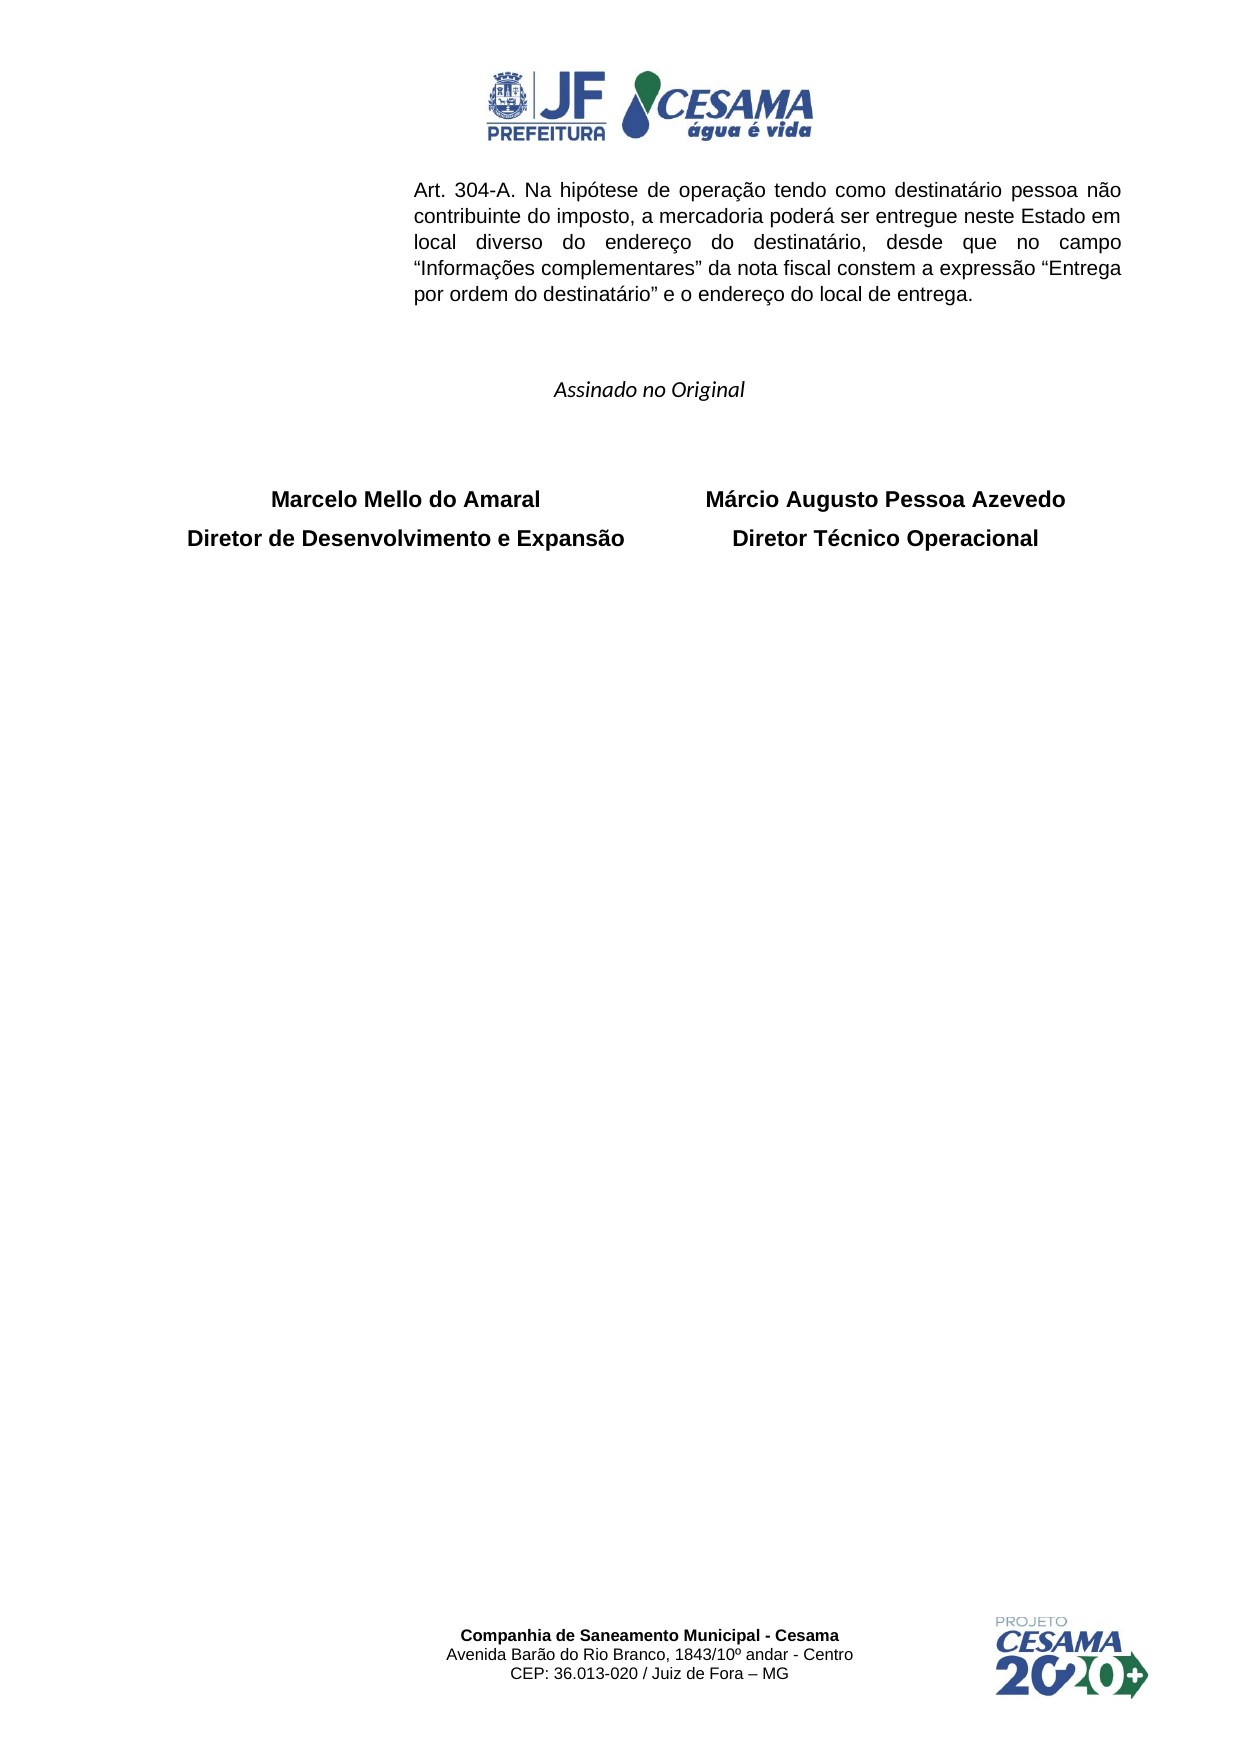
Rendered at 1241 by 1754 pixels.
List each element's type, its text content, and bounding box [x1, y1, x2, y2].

table_header Márcio Augusto Pessoa Azevedo Diretor Técnico Operacional [646, 486, 1125, 564]
picture [486, 71, 813, 141]
table_header Marcelo Mello do Amaral Diretor de Desenvolvimento e Expansão [166, 486, 646, 564]
text Art. 304-A. Na hipótese de operação tendo como destinatário pessoa não contribuinte do imposto, a mercadoria poderá ser entregue neste Estado em local diverso do endereço do destinatário, desde que no campo “Informações complementares” da nota fiscal constem a expressão “Entrega por ordem do destinatário” e o endereço do local de entrega. [413, 178, 1122, 306]
text Assinado no Original [177, 376, 1122, 403]
picture [995, 1617, 1149, 1699]
